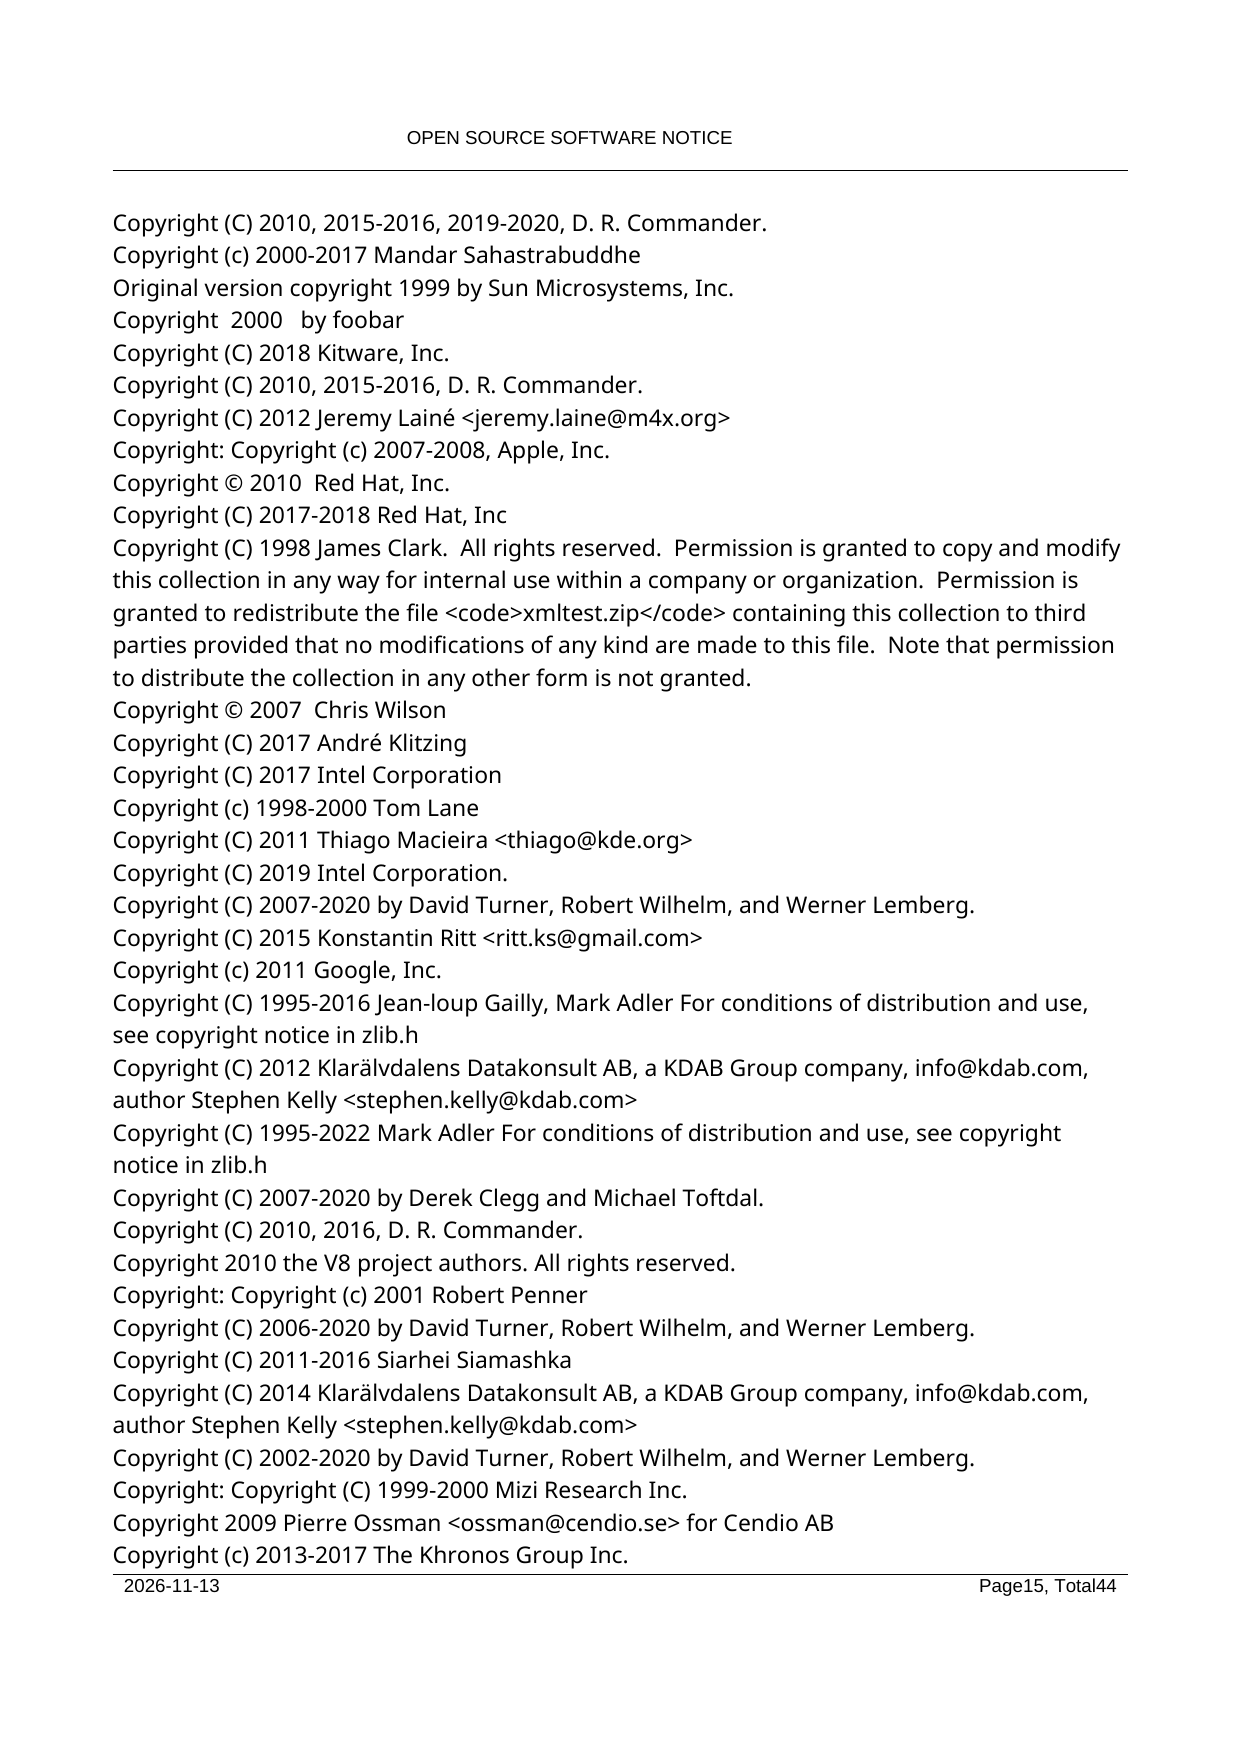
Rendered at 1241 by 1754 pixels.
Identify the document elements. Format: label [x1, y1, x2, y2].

text [112, 206, 1128, 1571]
